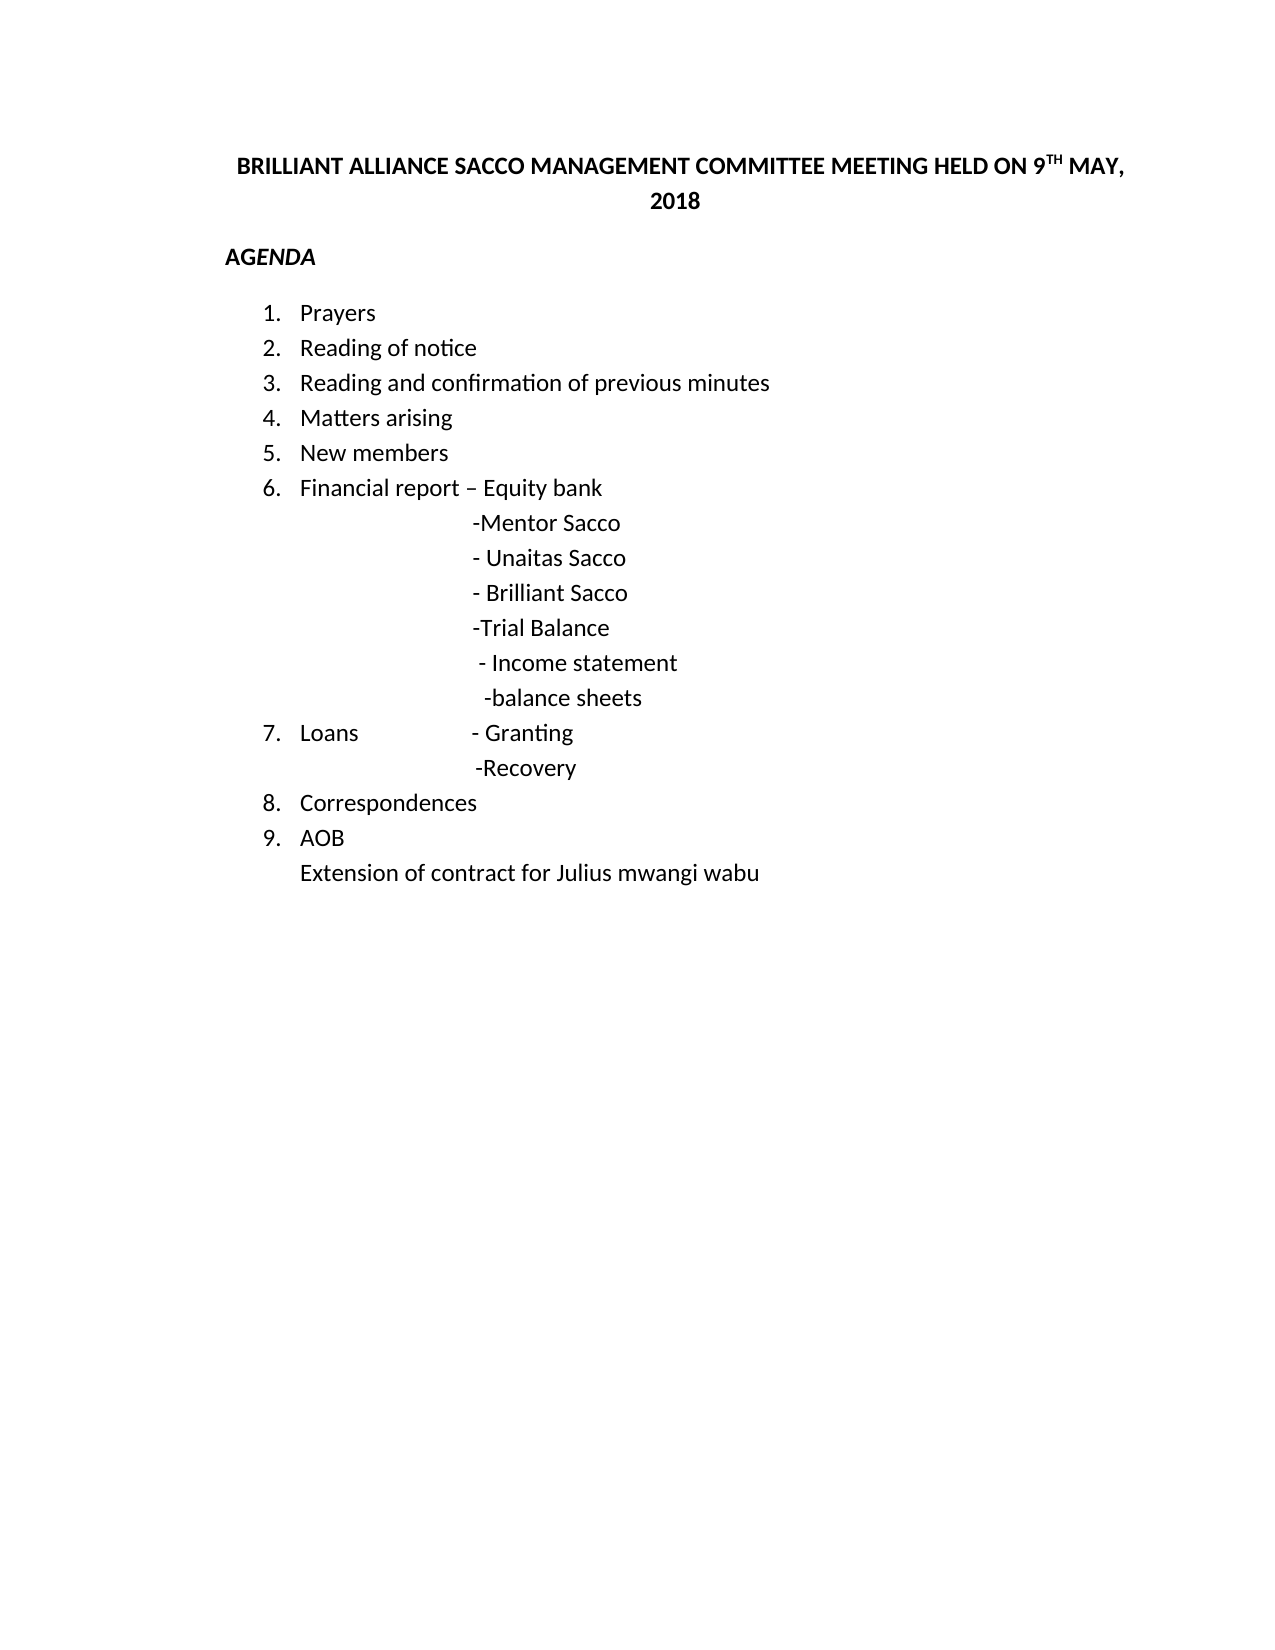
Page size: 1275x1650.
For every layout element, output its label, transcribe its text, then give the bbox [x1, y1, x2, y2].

list Reading of notice [262, 332, 1125, 362]
list -balance sheets [450, 682, 1125, 712]
list New members [262, 437, 1125, 467]
list - Brilliant Sacco [450, 577, 1125, 607]
list Matters arising [262, 402, 1125, 432]
text AGENDA [225, 241, 1125, 271]
list AOB [262, 822, 1125, 852]
list - Unaitas Sacco [450, 542, 1125, 572]
text BRILLIANT ALLIANCE SACCO MANAGEMENT COMMITTEE MEETING HELD ON 9TH MAY, 2018 [225, 150, 1125, 216]
list - Income statement [450, 647, 1125, 677]
list Prayers [262, 297, 1125, 327]
list Financial report – Equity bank [262, 472, 1125, 502]
list Extension of contract for Julius mwangi wabu [300, 857, 1125, 887]
list Loans - Granting [262, 717, 1125, 747]
list -Recovery [300, 752, 1125, 782]
list Correspondences [262, 787, 1125, 817]
list -Mentor Sacco [450, 507, 1125, 537]
list Reading and confirmation of previous minutes [262, 367, 1125, 397]
list -Trial Balance [450, 612, 1125, 642]
